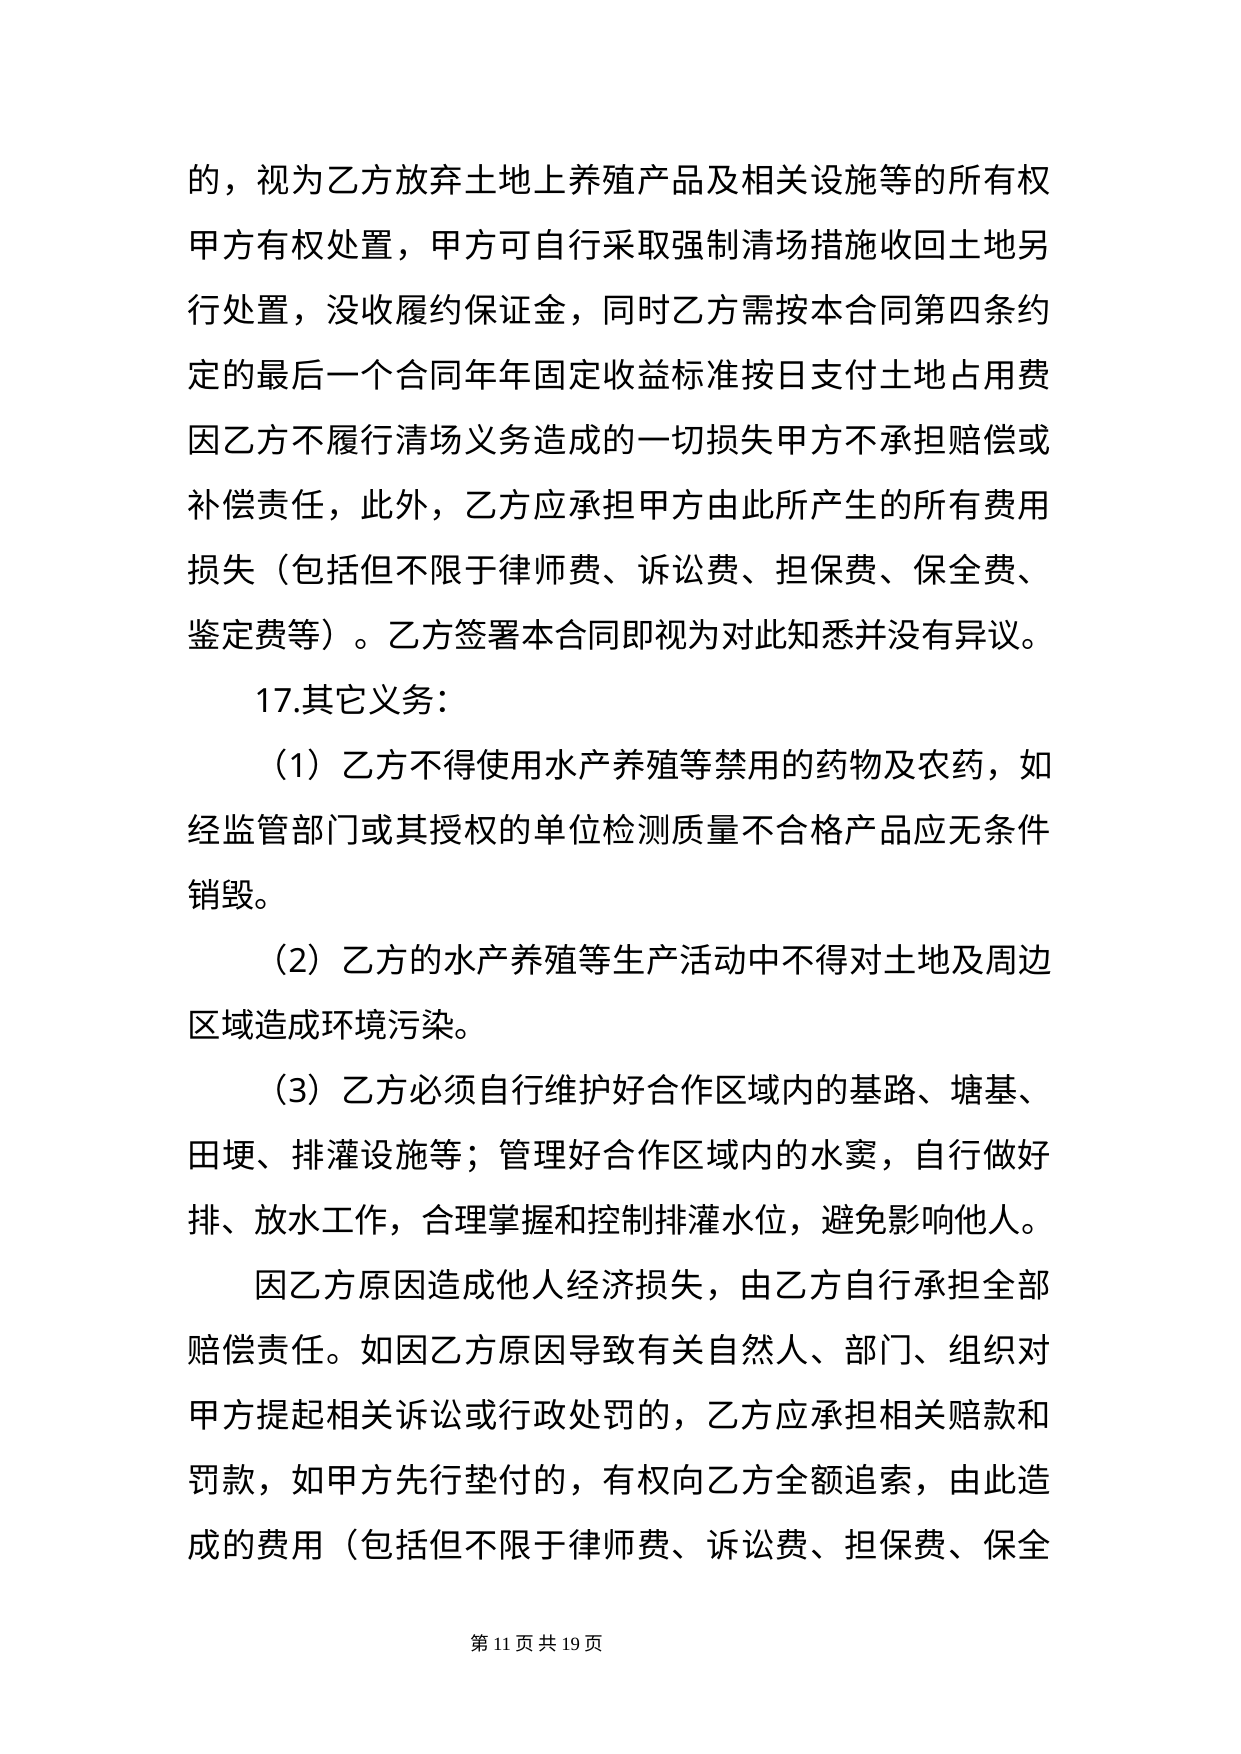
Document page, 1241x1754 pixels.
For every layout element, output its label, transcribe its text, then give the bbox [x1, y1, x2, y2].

text （1）乙方不得使用水产养殖等禁用的药物及农药，如经监管部门或其授权的单位检测质量不合格产品应无条件销毁。 [187, 731, 1053, 926]
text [187, 1251, 1053, 1576]
text （3）乙方必须自行维护好合作区域内的基路、塘基、田埂、排灌设施等；管理好合作区域内的水窦，自行做好排、放水工作，合理掌握和控制排灌水位，避免影响他人。 [187, 1056, 1053, 1251]
text 17.其它义务： [187, 666, 1053, 731]
text （2）乙方的水产养殖等生产活动中不得对土地及周边区域造成环境污染。 [187, 926, 1053, 1056]
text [187, 146, 1053, 666]
